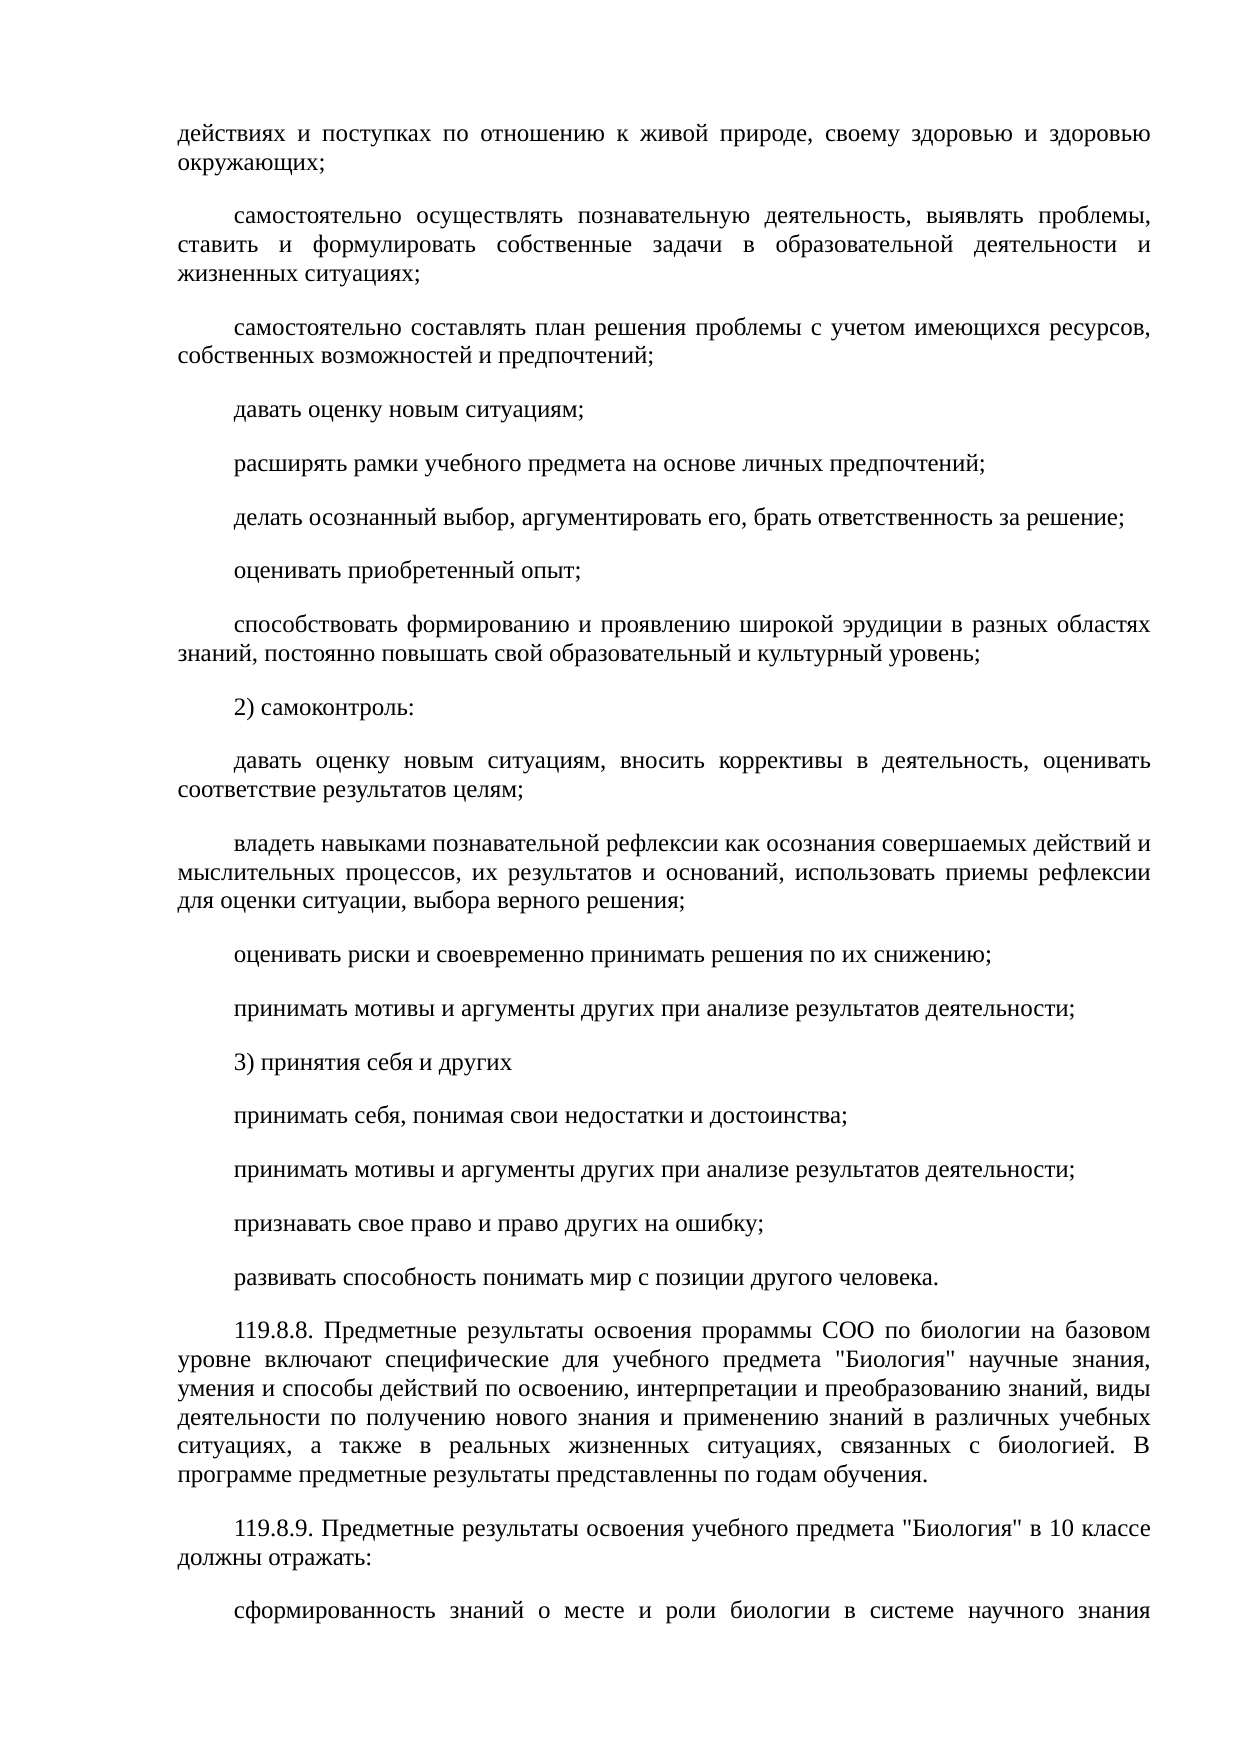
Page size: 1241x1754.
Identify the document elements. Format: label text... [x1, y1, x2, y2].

text делать осознанный выбор, аргументировать его, брать ответственность за решение; [177, 502, 1152, 531]
text оценивать приобретенный опыт; [177, 556, 1152, 584]
text принимать себя, понимая свои недостатки и достоинства; [177, 1101, 1152, 1129]
text 119.8.8. Предметные результаты освоения прораммы СОО по биологии на базовом уровне включают специфические для учебного предмета "Биология" научные знания, умения и способы действий по освоению, интерпретации и преобразованию знаний, виды деятельности по получению нового знания и применению знаний в различных учебных ситуациях, а также в реальных жизненных ситуациях, связанных с биологией. В программе предметные результаты представленны по годам обучения. [177, 1316, 1152, 1488]
text 119.8.9. Предметные результаты освоения учебного предмета "Биология" в 10 классе должны отражать: [177, 1513, 1152, 1571]
text 3) принятия себя и других [177, 1047, 1152, 1076]
text давать оценку новым ситуациям; [177, 394, 1152, 423]
text 2) самоконтроль: [177, 692, 1152, 721]
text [177, 1596, 1152, 1624]
text расширять рамки учебного предмета на основе личных предпочтений; [177, 448, 1152, 477]
text признавать свое право и право других на ошибку; [177, 1208, 1152, 1237]
text владеть навыками познавательной рефлексии как осознания совершаемых действий и мыслительных процессов, их результатов и оснований, использовать приемы рефлексии для оценки ситуации, выбора верного решения; [177, 828, 1152, 914]
text способствовать формированию и проявлению широкой эрудиции в разных областях знаний, постоянно повышать свой образовательный и культурный уровень; [177, 609, 1152, 667]
text развивать способность понимать мир с позиции другого человека. [177, 1262, 1152, 1291]
text принимать мотивы и аргументы других при анализе результатов деятельности; [177, 993, 1152, 1022]
text самостоятельно составлять план решения проблемы с учетом имеющихся ресурсов, собственных возможностей и предпочтений; [177, 312, 1152, 369]
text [177, 118, 1152, 176]
text давать оценку новым ситуациям, вносить коррективы в деятельность, оценивать соответствие результатов целям; [177, 746, 1152, 803]
text принимать мотивы и аргументы других при анализе результатов деятельности; [177, 1154, 1152, 1183]
text оценивать риски и своевременно принимать решения по их снижению; [177, 939, 1152, 968]
text самостоятельно осуществлять познавательную деятельность, выявлять проблемы, ставить и формулировать собственные задачи в образовательной деятельности и жизненных ситуациях; [177, 201, 1152, 287]
